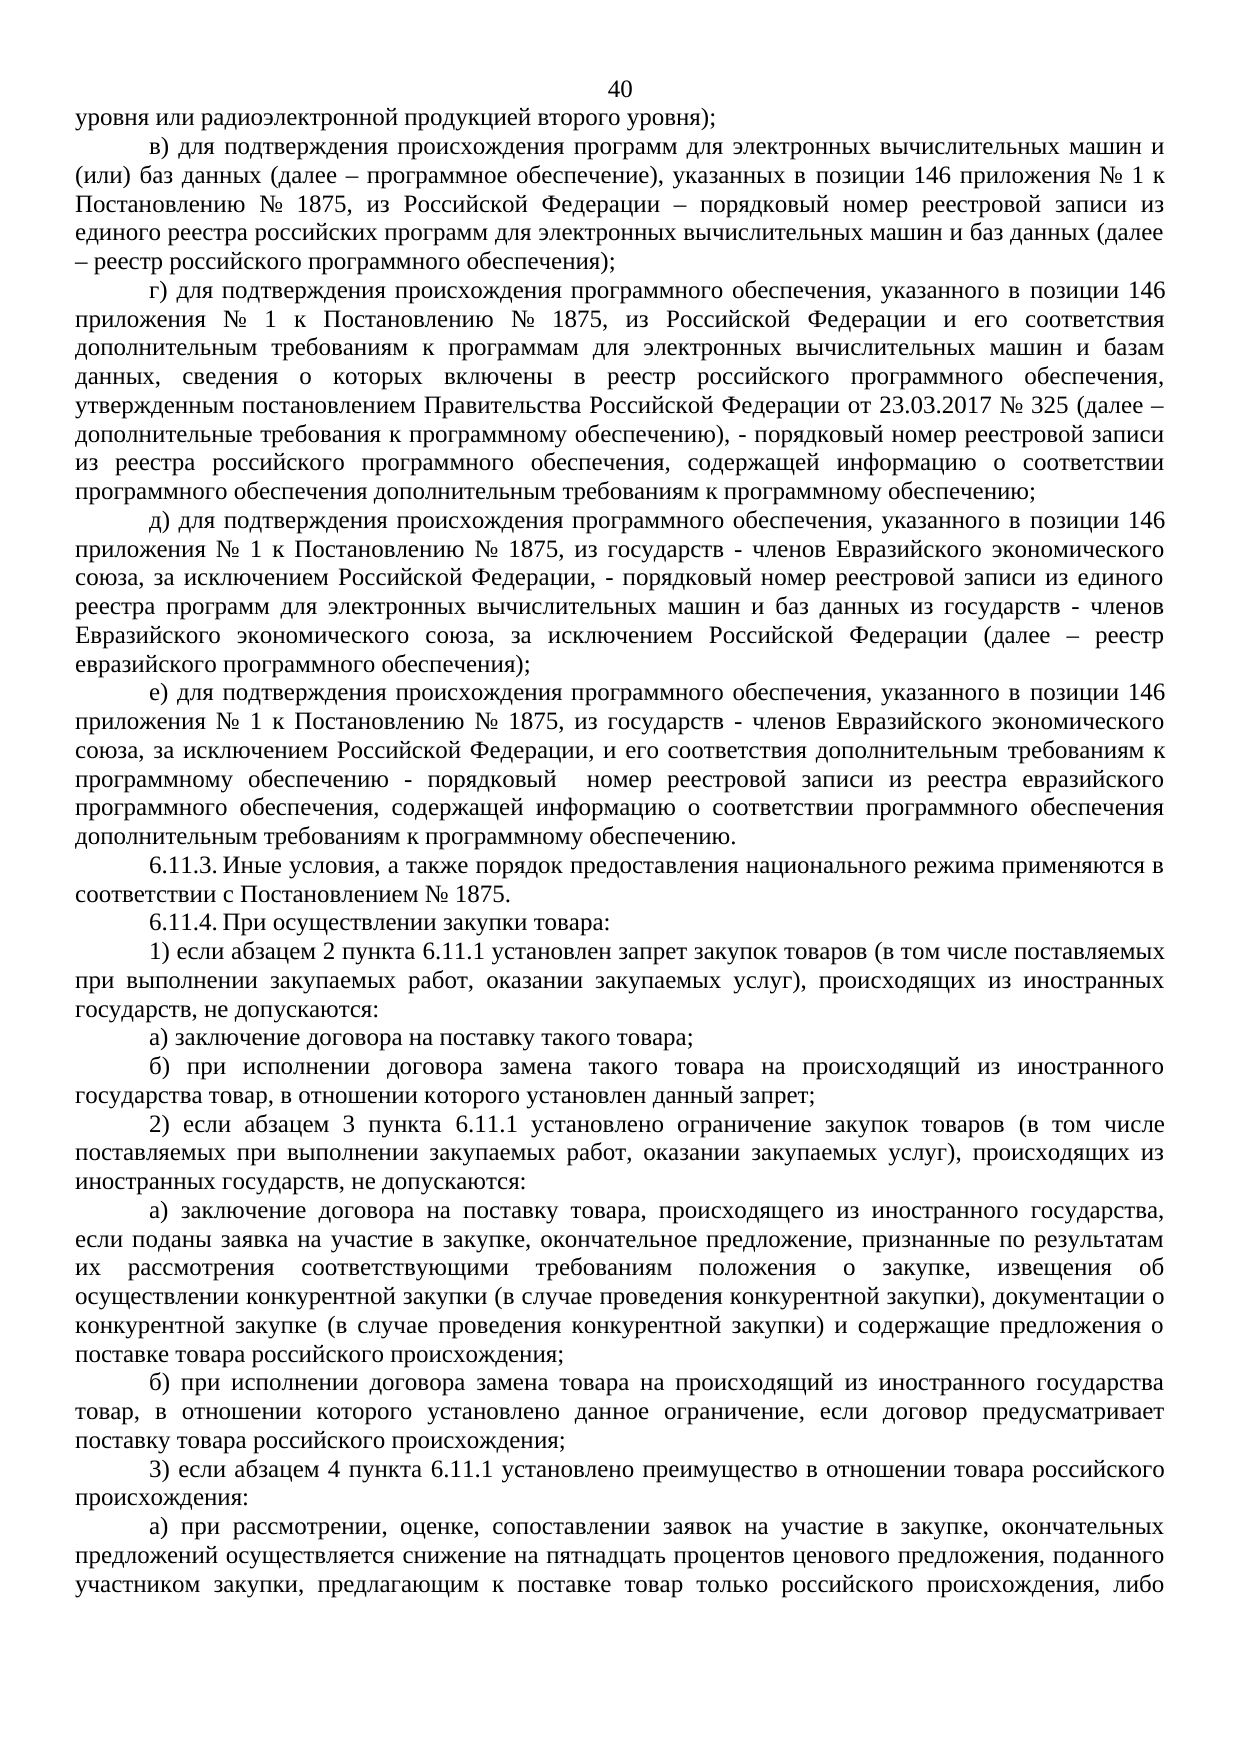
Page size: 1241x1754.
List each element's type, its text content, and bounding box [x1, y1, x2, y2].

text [75, 1511, 1165, 1597]
text 2) если абзацем 3 пункта 6.11.1 установлено ограничение закупок товаров (в том числе поставляемых при выполнении закупаемых работ, оказании закупаемых услуг), происходящих из иностранных государств, не допускаются: [75, 1109, 1165, 1195]
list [75, 102, 1165, 131]
list в) для подтверждения происхождения программ для электронных вычислительных машин и (или) баз данных (далее – программное обеспечение), указанных в позиции 146 приложения № 1 к Постановлению № 1875, из Российской Федерации – порядковый номер реестровой записи из единого реестра российских программ для электронных вычислительных машин и баз данных (далее – реестр российского программного обеспечения); [75, 131, 1165, 275]
list г) для подтверждения происхождения программного обеспечения, указанного в позиции 146 приложения № 1 к Постановлению № 1875, из Российской Федерации и его соответствия дополнительным требованиям к программам для электронных вычислительных машин и базам данных, сведения о которых включены в реестр российского программного обеспечения, утвержденным постановлением Правительства Российской Федерации от 23.03.2017 № 325 (далее – дополнительные требования к программному обеспечению), - порядковый номер реестровой записи из реестра российского программного обеспечения, содержащей информацию о соответствии программного обеспечения дополнительным требованиям к программному обеспечению; [75, 275, 1165, 505]
list д) для подтверждения происхождения программного обеспечения, указанного в позиции 146 приложения № 1 к Постановлению № 1875, из государств - членов Евразийского экономического союза, за исключением Российской Федерации, - порядковый номер реестровой записи из единого реестра программ для электронных вычислительных машин и баз данных из государств - членов Евразийского экономического союза, за исключением Российской Федерации (далее – реестр евразийского программного обеспечения); [75, 505, 1165, 677]
list е) для подтверждения происхождения программного обеспечения, указанного в позиции 146 приложения № 1 к Постановлению № 1875, из государств - членов Евразийского экономического союза, за исключением Российской Федерации, и его соответствия дополнительным требованиям к программному обеспечению - порядковый номер реестровой записи из реестра евразийского программного обеспечения, содержащей информацию о соответствии программного обеспечения дополнительным требованиям к программному обеспечению. [75, 677, 1165, 850]
text 1) если абзацем 2 пункта 6.11.1 установлен запрет закупок товаров (в том числе поставляемых при выполнении закупаемых работ, оказании закупаемых услуг), происходящих из иностранных государств, не допускаются: [75, 936, 1165, 1022]
text 3) если абзацем 4 пункта 6.11.1 установлено преимущество в отношении товара российского происхождения: [75, 1454, 1165, 1511]
text а) заключение договора на поставку товара, происходящего из иностранного государства, если поданы заявка на участие в закупке, окончательное предложение, признанные по результатам их рассмотрения соответствующими требованиям положения о закупке, извещения об осуществлении конкурентной закупки (в случае проведения конкурентной закупки), документации о конкурентной закупке (в случае проведения конкурентной закупки) и содержащие предложения о поставке товара российского происхождения; [75, 1195, 1165, 1367]
list При осуществлении закупки товара: [75, 907, 1165, 936]
text б) при исполнении договора замена такого товара на происходящий из иностранного государства товар, в отношении которого установлен данный запрет; [75, 1051, 1165, 1109]
text а) заключение договора на поставку такого товара; [75, 1022, 1165, 1051]
text б) при исполнении договора замена товара на происходящий из иностранного государства товар, в отношении которого установлено данное ограничение, если договор предусматривает поставку товара российского происхождения; [75, 1367, 1165, 1454]
list Иные условия, а также порядок предоставления национального режима применяются в соответствии с Постановлением № 1875. [75, 850, 1165, 907]
